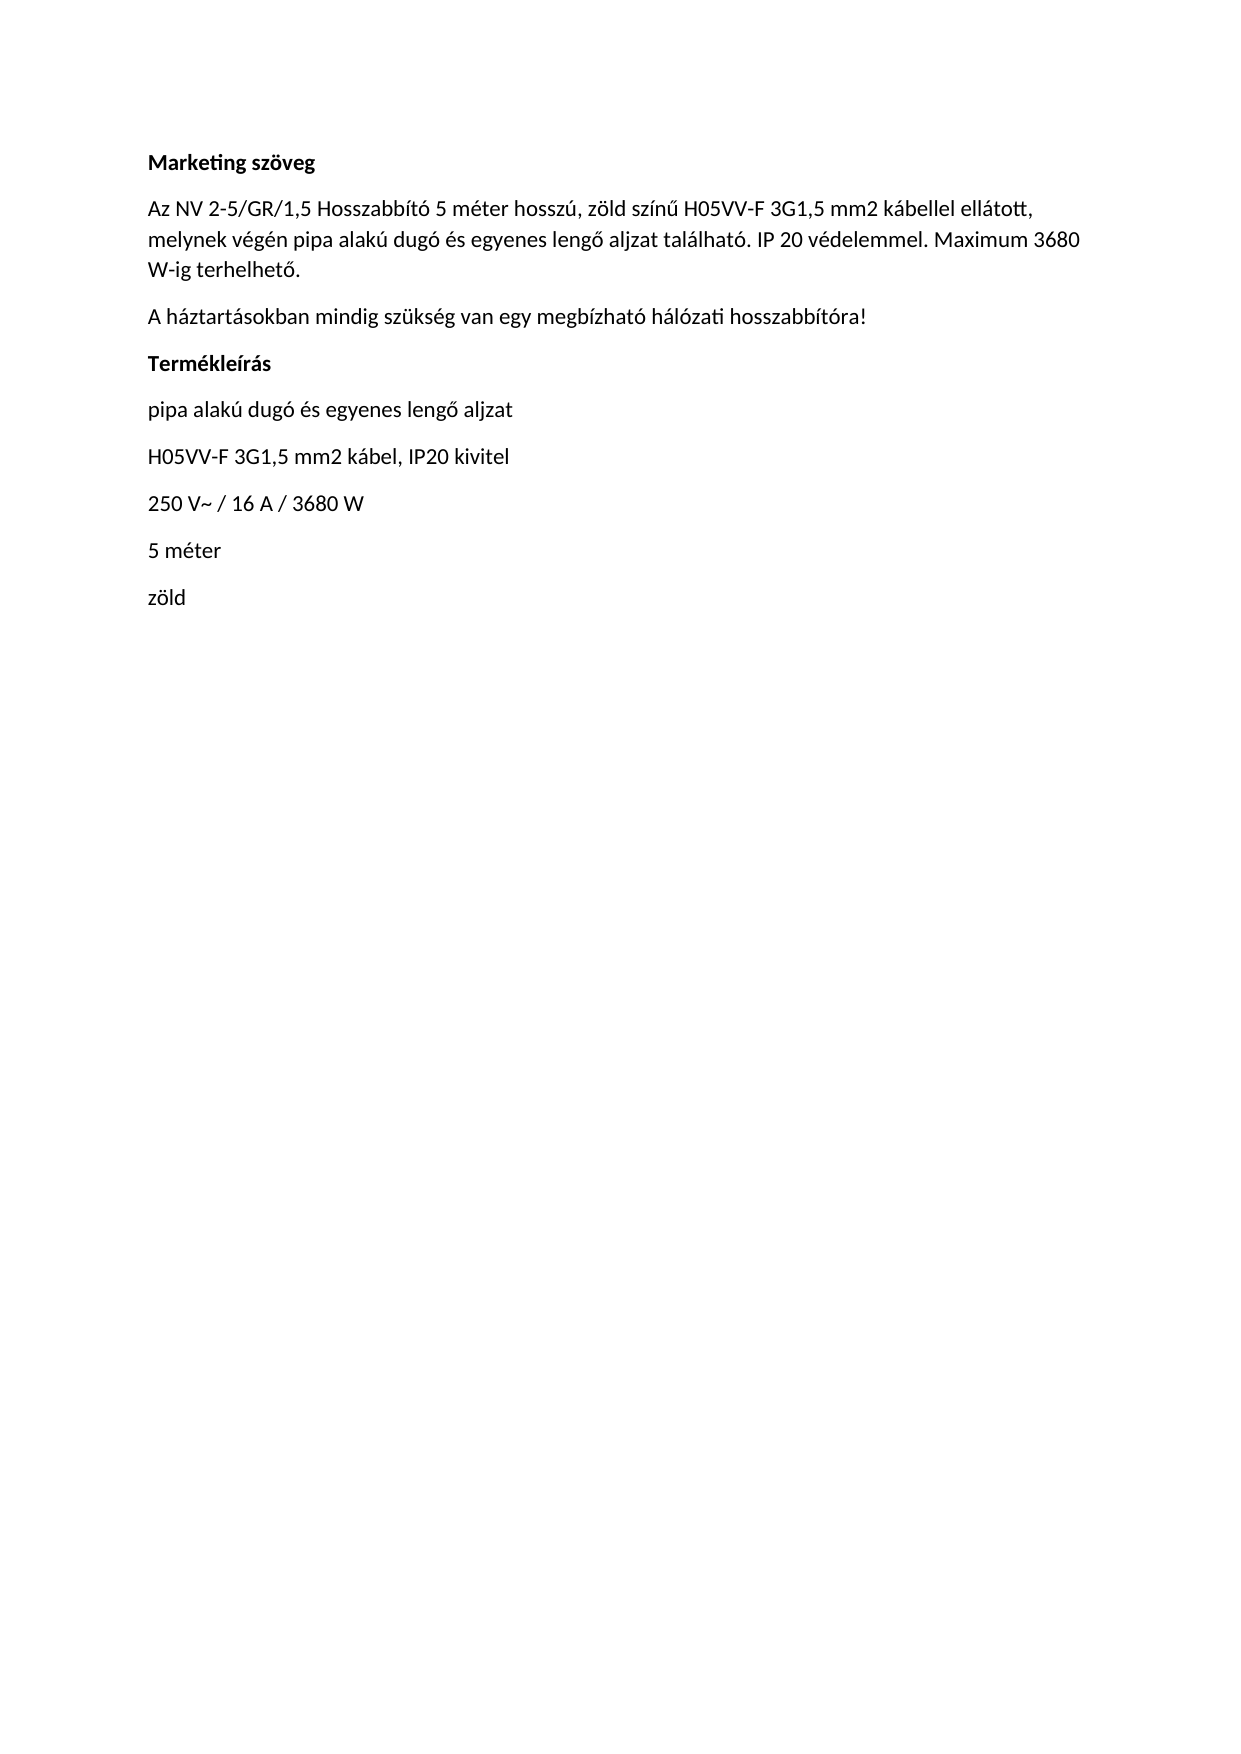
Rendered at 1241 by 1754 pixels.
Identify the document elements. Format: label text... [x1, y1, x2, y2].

text Marketing szöveg [148, 148, 1093, 176]
text Termékleírás [148, 349, 1093, 377]
text A háztartásokban mindig szükség van egy megbízható hálózati hosszabbítóra! [148, 302, 1093, 330]
text Az NV 2-5/GR/1,5 Hosszabbító 5 méter hosszú, zöld színű H05VV-F 3G1,5 mm2 kábellel ellátott, melynek végén pipa alakú dugó és egyenes lengő aljzat található. IP 20 védelemmel. Maximum 3680 W-ig terhelhető. [148, 194, 1093, 283]
text H05VV-F 3G1,5 mm2 kábel, IP20 kivitel [148, 442, 1093, 470]
text 250 V~ / 16 A / 3680 W [148, 489, 1093, 517]
text pipa alakú dugó és egyenes lengő aljzat [148, 396, 1093, 423]
text zöld [148, 583, 1093, 611]
text 5 méter [148, 536, 1093, 564]
